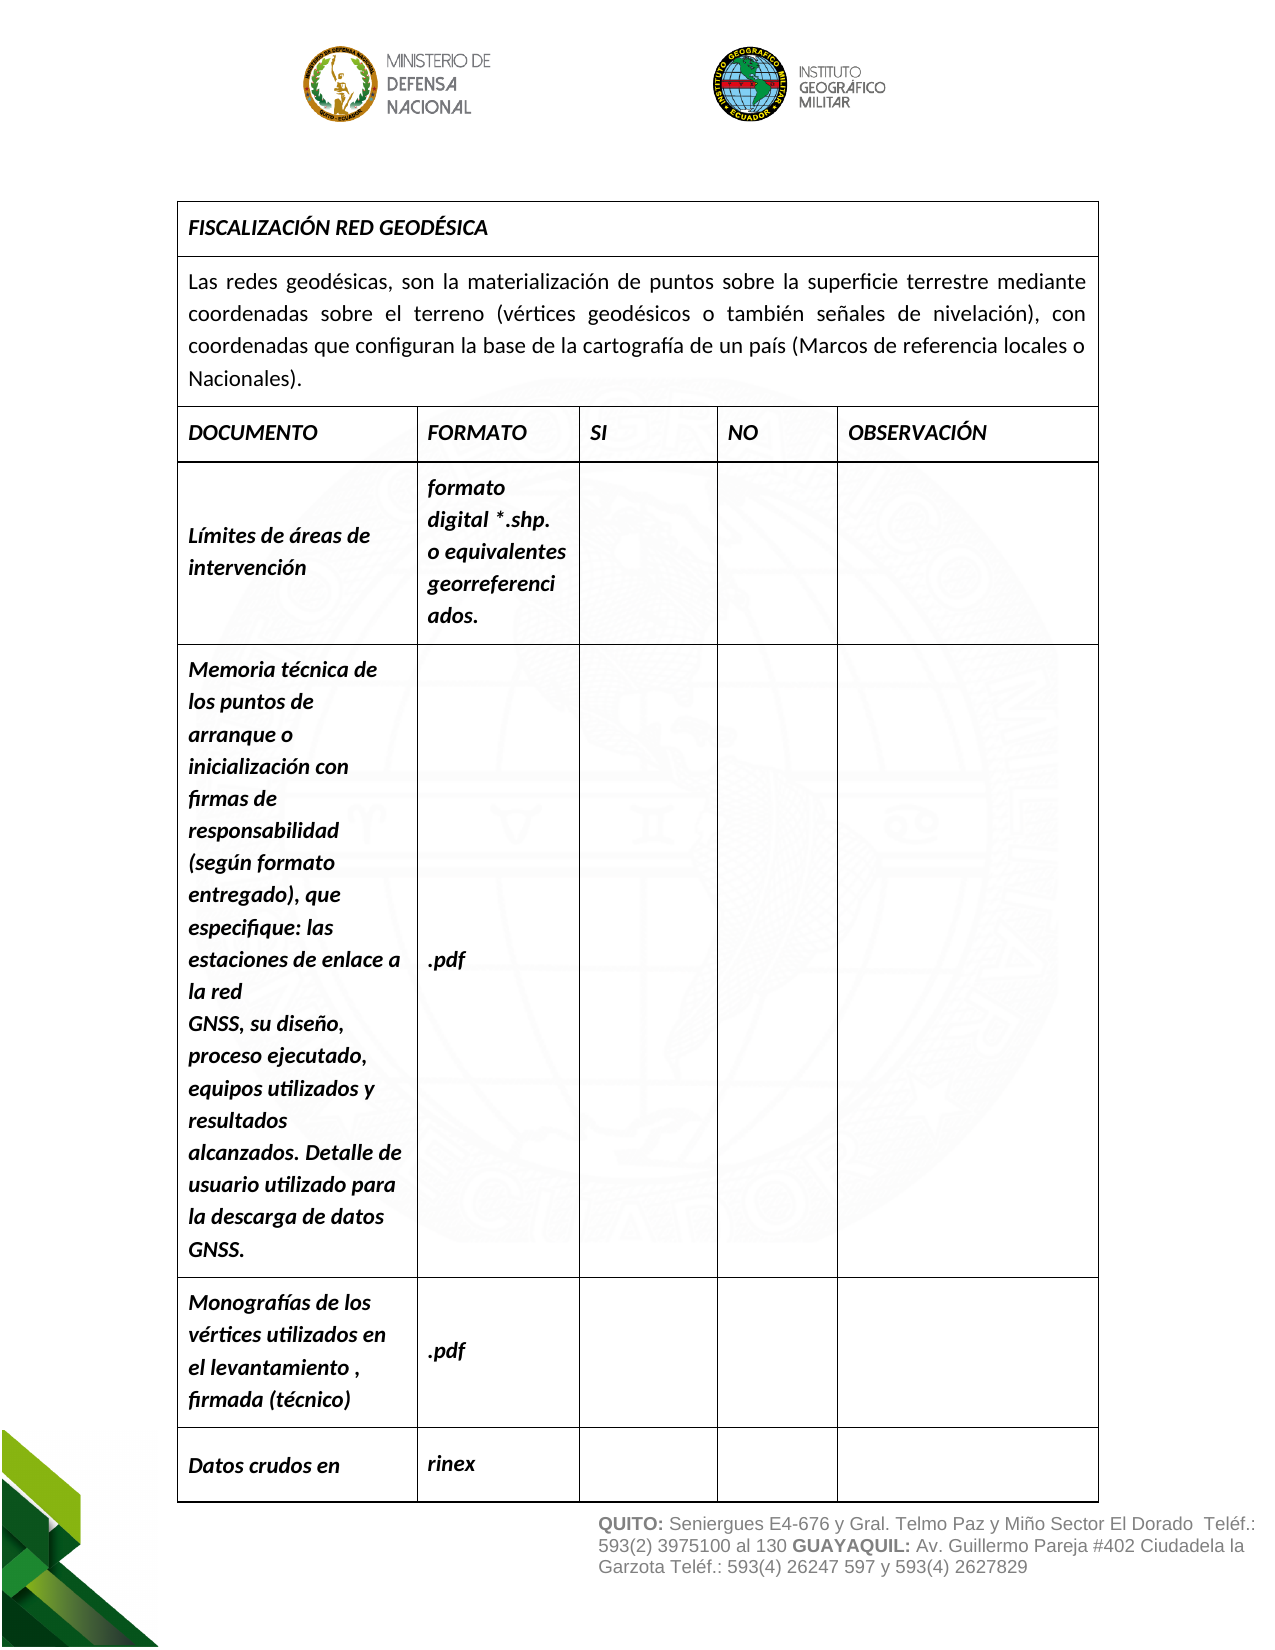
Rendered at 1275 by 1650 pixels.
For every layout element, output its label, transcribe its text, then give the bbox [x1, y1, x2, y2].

table_cell DOCUMENTO [178, 407, 417, 461]
table_cell Límites de áreas de intervención [178, 463, 417, 644]
table_cell FORMATO [418, 407, 579, 461]
picture [675, 46, 886, 122]
table_cell [838, 1278, 1098, 1427]
table_cell Monografías de los vértices utilizados en el levantamiento , firmada (técnico) [178, 1278, 417, 1427]
table_cell .pdf [418, 645, 579, 1277]
table_cell [718, 1428, 837, 1501]
table_cell Memoria técnica de los puntos de arranque o inicialización con firmas de responsabilidad (según formato entregado), que especifique: las estaciones de enlace a la red GNSS, su diseño, proceso ejecutado, equipos utilizados y resultados alcanzados. Detalle de usuario utilizado para la descarga de datos GNSS. [178, 645, 417, 1277]
table_cell OBSERVACIÓN [838, 407, 1098, 461]
table_cell .pdf [418, 1278, 579, 1427]
table_cell [580, 463, 717, 644]
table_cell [178, 1428, 417, 1501]
picture [303, 46, 501, 122]
table_cell [718, 1278, 837, 1427]
table_header FISCALIZACIÓN RED GEODÉSICA [178, 202, 1098, 256]
table_cell Las redes geodésicas, son la materialización de puntos sobre la superficie terrestre mediante coordenadas sobre el terreno (vértices geodésicos o también señales de nivelación), con coordenadas que configuran la base de la cartografía de un país (Marcos de referencia locales o Nacionales). [178, 257, 1098, 406]
picture [2, 1430, 159, 1647]
table_cell rinex [418, 1428, 579, 1501]
table_cell NO [718, 407, 837, 461]
table_cell SI [580, 407, 717, 461]
table_cell [838, 1428, 1098, 1501]
table_cell [718, 463, 837, 644]
table_cell [580, 645, 717, 1277]
table_cell [838, 645, 1098, 1277]
table_cell formato digital *.shp. o equivalentes georreferenciados. [418, 463, 579, 644]
table_cell [580, 1278, 717, 1427]
table_cell [718, 645, 837, 1277]
table_cell [838, 463, 1098, 644]
table_cell [580, 1428, 717, 1501]
